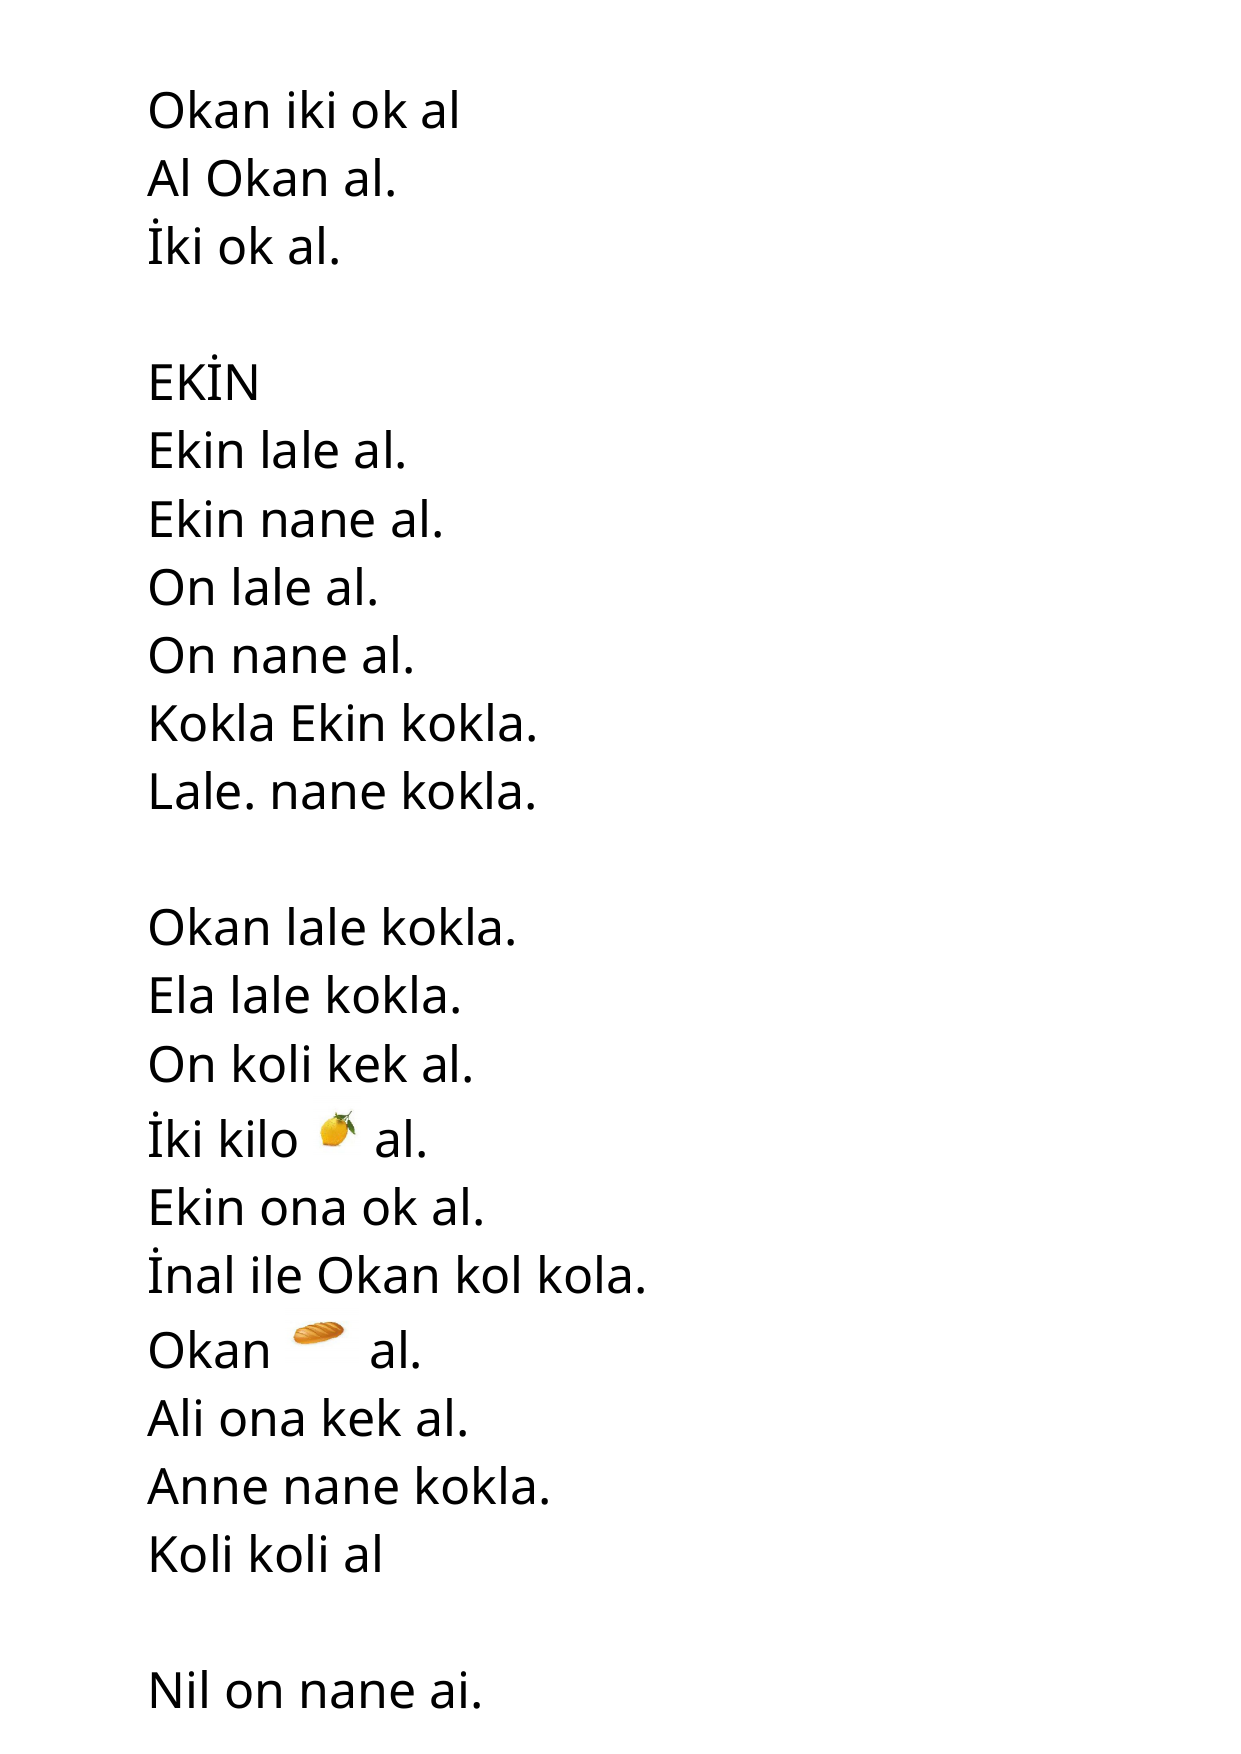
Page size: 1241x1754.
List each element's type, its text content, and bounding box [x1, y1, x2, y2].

text Nil on nane ai. [148, 1655, 1144, 1723]
text İki kilo al. [148, 1097, 1144, 1172]
text On nane al. [148, 620, 1144, 688]
text İki ok al. [148, 211, 1144, 279]
text Okan iki ok al [148, 75, 1144, 143]
text Ekin nane al. [148, 484, 1144, 552]
text Al Okan al. [148, 143, 1144, 211]
text Ekin lale al. [148, 416, 1144, 484]
text Okan al. [148, 1309, 1144, 1383]
picture [312, 1096, 362, 1158]
text Okan lale kokla. [148, 892, 1144, 961]
text Kokla Ekin kokla. [148, 688, 1144, 756]
text Lale. nane kokla. [148, 756, 1144, 824]
text EKİN [148, 347, 1144, 416]
text Ali ona kek al. [148, 1383, 1144, 1451]
picture [285, 1308, 359, 1368]
text Ela lale kokla. [148, 961, 1144, 1029]
text Koli koli al [148, 1519, 1144, 1587]
text İnal ile Okan kol kola. [148, 1241, 1144, 1309]
text On lale al. [148, 552, 1144, 620]
text Ekin ona ok al. [148, 1172, 1144, 1241]
text On koli kek al. [148, 1029, 1144, 1097]
text Anne nane kokla. [148, 1451, 1144, 1519]
